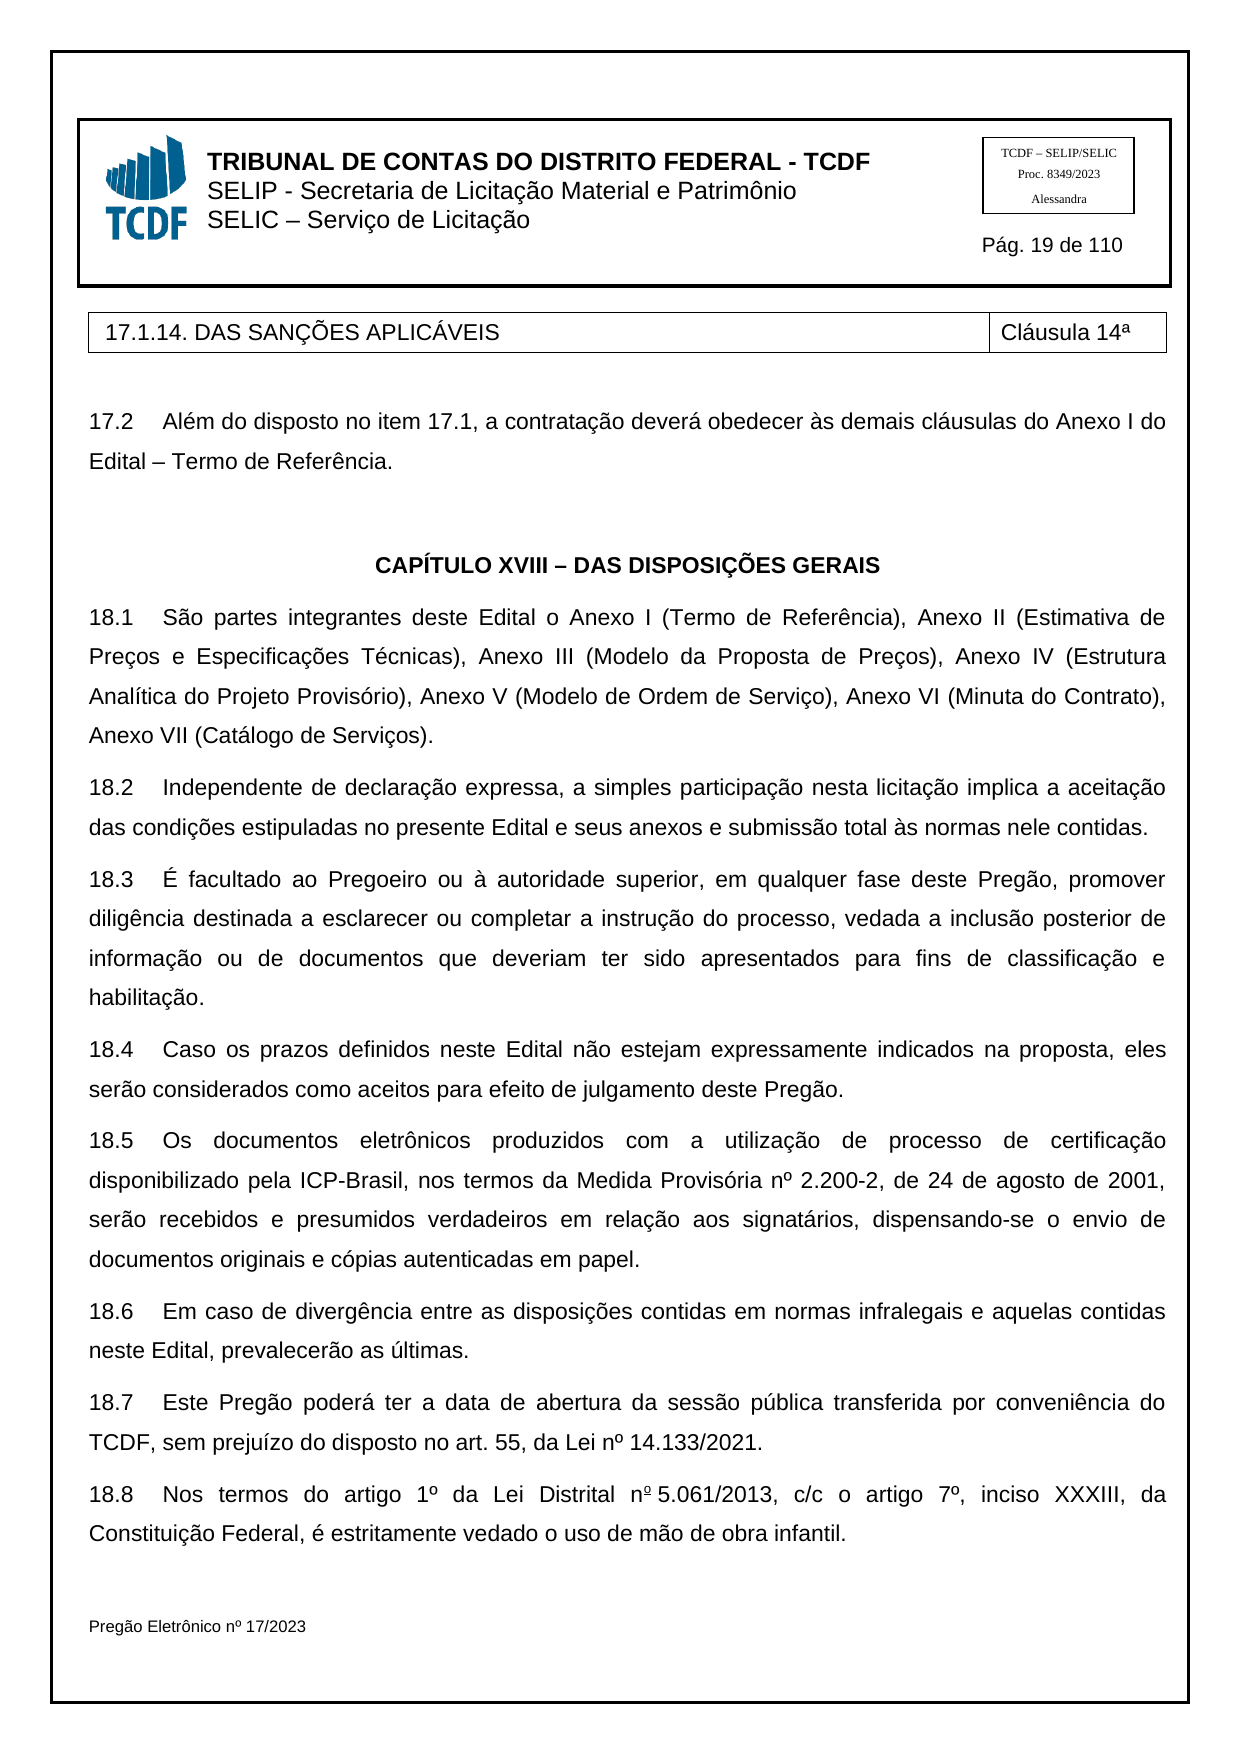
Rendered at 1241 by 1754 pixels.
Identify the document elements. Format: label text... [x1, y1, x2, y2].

text 18.1 São partes integrantes deste Edital o Anexo I (Termo de Referência), Anexo II (Estimativa de Preços e Especificações Técnicas), Anexo III (Modelo da Proposta de Preços), Anexo IV (Estrutura Analítica do Projeto Provisório), Anexo V (Modelo de Ordem de Serviço), Anexo VI (Minuta do Contrato), Anexo VII (Catálogo de Serviços). [89, 604, 1167, 748]
text 18.5 Os documentos eletrônicos produzidos com a utilização de processo de certificação disponibilizado pela ICP-Brasil, nos termos da Medida Provisória nº 2.200-2, de 24 de agosto de 2001, serão recebidos e presumidos verdadeiros em relação aos signatários, dispensando-se o envio de documentos originais e cópias autenticadas em papel. [89, 1127, 1167, 1272]
text 18.7 Este Pregão poderá ter a data de abertura da sessão pública transferida por conveniência do TCDF, sem prejuízo do disposto no art. 55, da Lei nº 14.133/2021. [89, 1389, 1167, 1455]
text 18.6 Em caso de divergência entre as disposições contidas em normas infralegais e aquelas contidas neste Edital, prevalecerão as últimas. [89, 1298, 1167, 1364]
table_cell Cláusula 14ª [990, 313, 1166, 352]
text 17.2 Além do disposto no item 17.1, a contratação deverá obedecer às demais cláusulas do Anexo I do Edital – Termo de Referência. [89, 408, 1167, 474]
table_cell 17.1.14. DAS SANÇÕES APLICÁVEIS [89, 313, 989, 352]
text 18.2 Independente de declaração expressa, a simples participação nesta licitação implica a aceitação das condições estipuladas no presente Edital e seus anexos e submissão total às normas nele contidas. [89, 774, 1167, 840]
text 18.4 Caso os prazos definidos neste Edital não estejam expressamente indicados na proposta, eles serão considerados como aceitos para efeito de julgamento deste Pregão. [89, 1036, 1167, 1102]
text 18.8 Nos termos do artigo 1º da Lei Distrital no 5.061/2013, c/c o artigo 7º, inciso XXXIII, da Constituição Federal, é estritamente vedado o uso de mão de obra infantil. [89, 1481, 1167, 1547]
text capítulo xVIII – DAS DISPOSIÇÕES GERAIS [89, 552, 1167, 578]
text 18.3 É facultado ao Pregoeiro ou à autoridade superior, em qualquer fase deste Pregão, promover diligência destinada a esclarecer ou completar a instrução do processo, vedada a inclusão posterior de informação ou de documentos que deveriam ter sido apresentados para fins de classificação e habilitação. [89, 866, 1167, 1010]
picture [91, 132, 201, 242]
